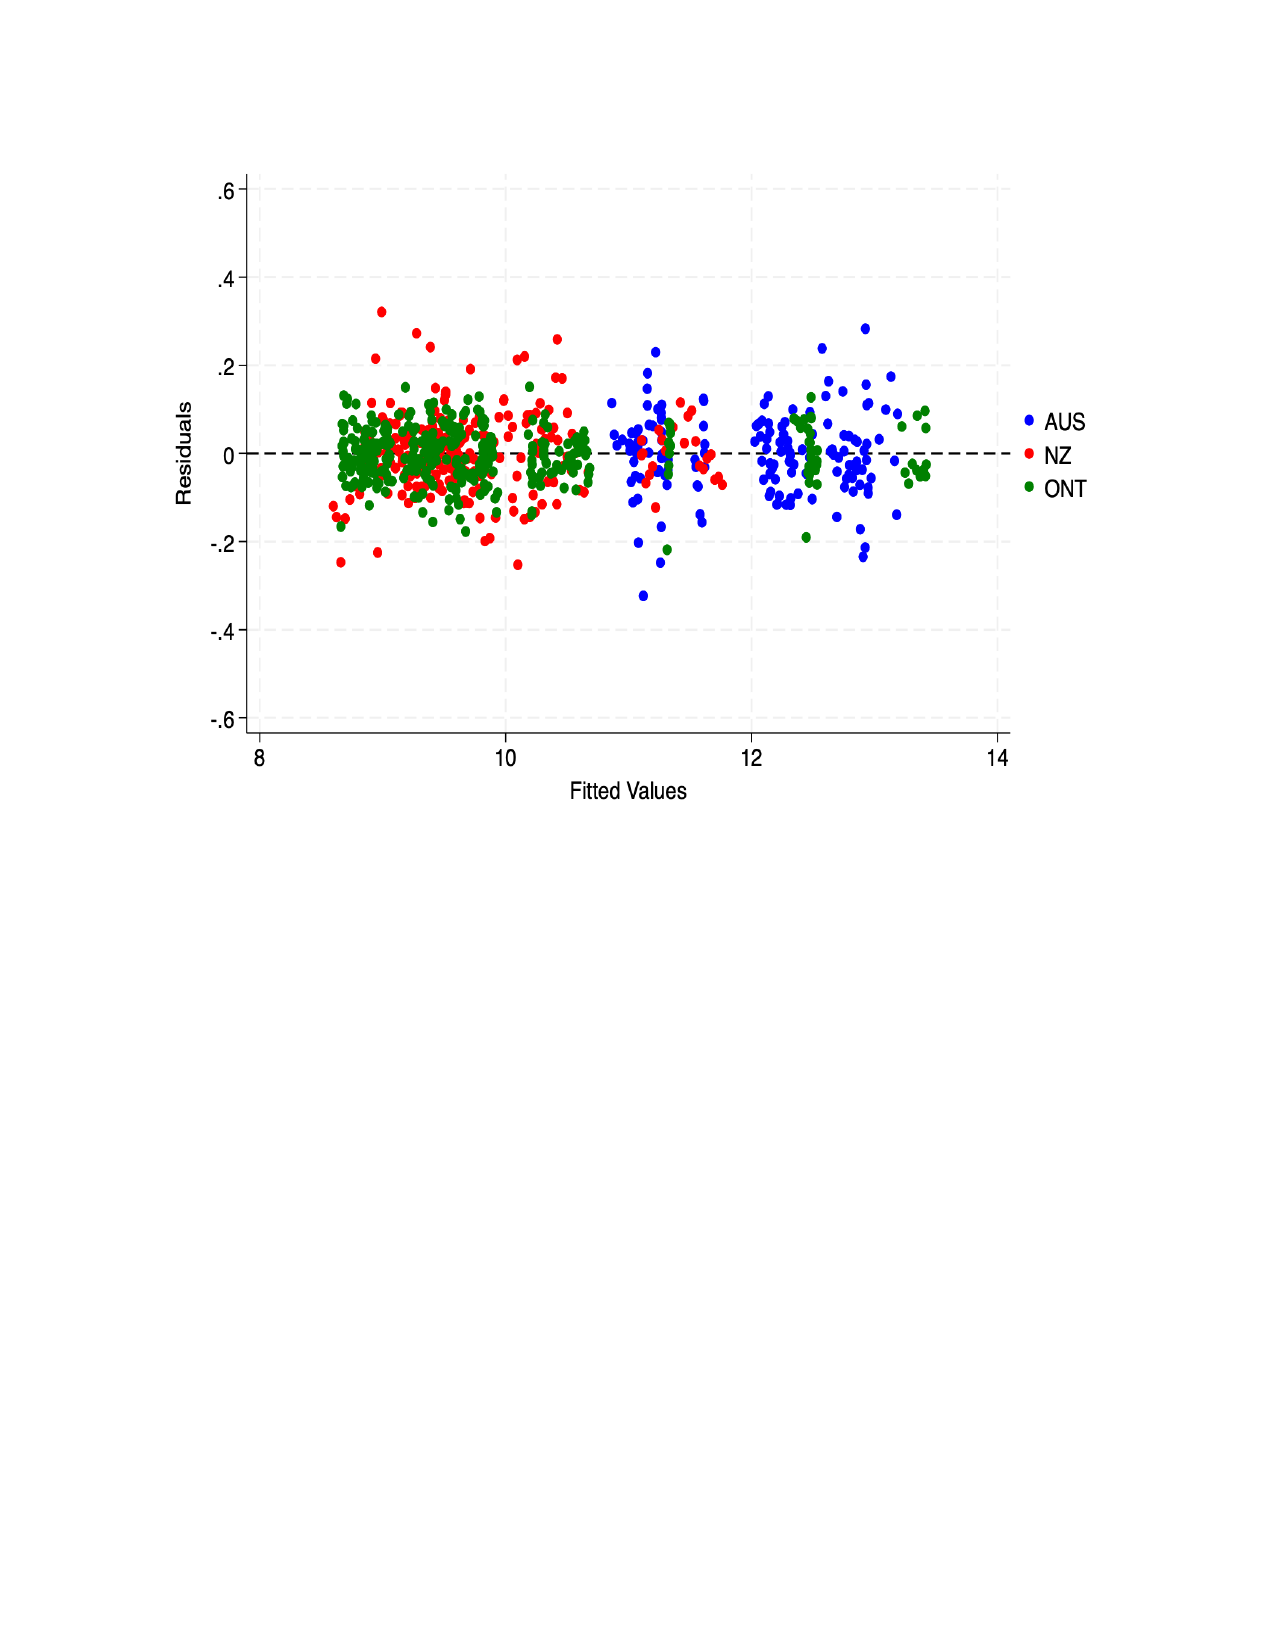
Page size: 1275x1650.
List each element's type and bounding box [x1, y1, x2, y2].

picture [150, 150, 1125, 833]
